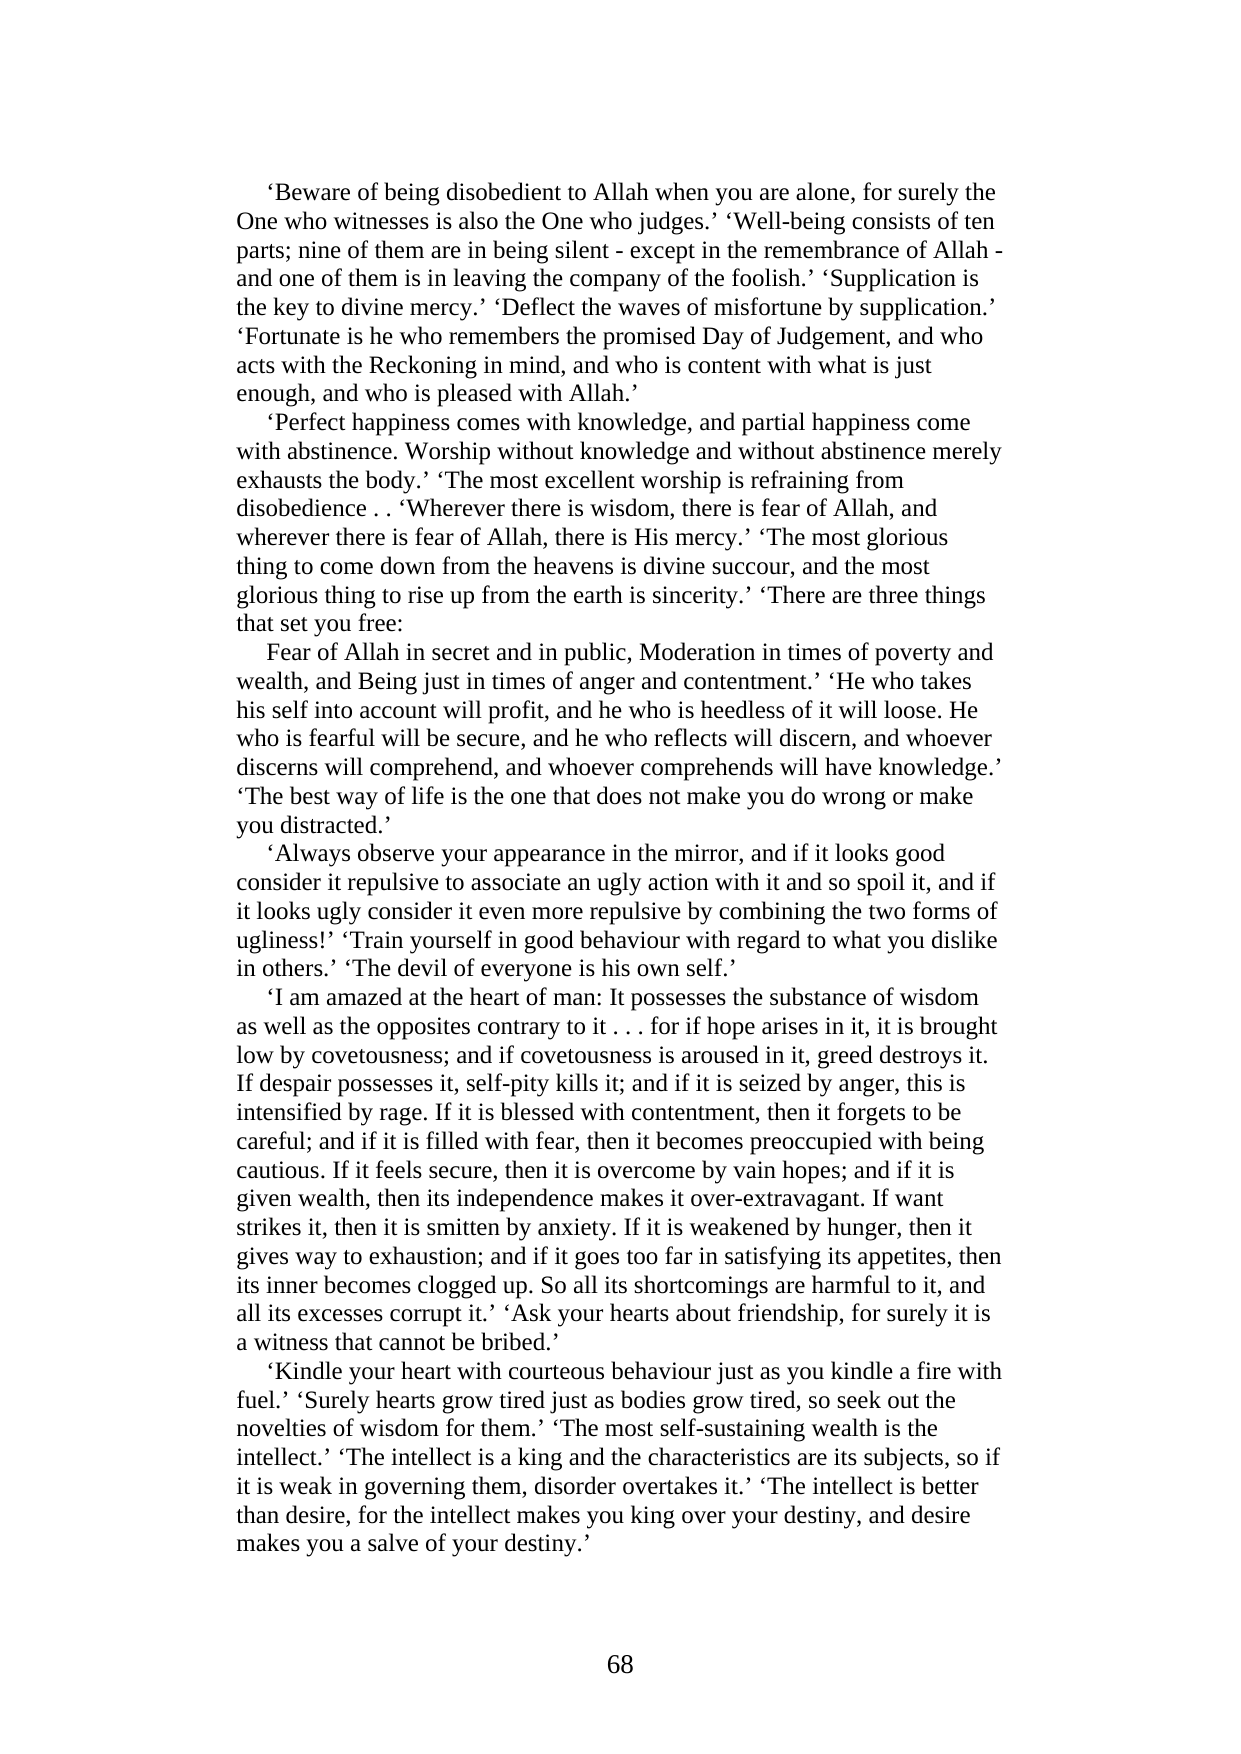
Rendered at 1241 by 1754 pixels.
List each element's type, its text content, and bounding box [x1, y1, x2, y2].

text ‘I am amazed at the heart of man: It possesses the substance of wisdom as well as the opposites contrary to it . . . for if hope arises in it, it is brought low by covetousness; and if covetousness is aroused in it, greed destroys it. If despair possesses it, self-pity kills it; and if it is seized by anger, this is intensified by rage. If it is blessed with contentment, then it forgets to be careful; and if it is filled with fear, then it becomes preoccupied with being cautious. If it feels secure, then it is overcome by vain hopes; and if it is given wealth, then its independence makes it over-extravagant. If want strikes it, then it is smitten by anxiety. If it is weakened by hunger, then it gives way to exhaustion; and if it goes too far in satisfying its appetites, then its inner becomes clogged up. So all its shortcomings are harmful to it, and all its excesses corrupt it.’ ‘Ask your hearts about friendship, for surely it is a witness that cannot be bribed.’ [236, 982, 1004, 1356]
text ‘Perfect happiness comes with knowledge, and partial happiness come with abstinence. Worship without knowledge and without abstinence merely exhausts the body.’ ‘The most excellent worship is refraining from disobedience . . ‘Wherever there is wisdom, there is fear of Allah, and wherever there is fear of Allah, there is His mercy.’ ‘The most glorious thing to come down from the heavens is divine succour, and the most glorious thing to rise up from the earth is sincerity.’ ‘There are three things that set you free: [236, 407, 1004, 637]
text ‘Kindle your heart with courteous behaviour just as you kindle a fire with fuel.’ ‘Surely hearts grow tired just as bodies grow tired, so seek out the novelties of wisdom for them.’ ‘The most self-sustaining wealth is the intellect.’ ‘The intellect is a king and the characteristics are its subjects, so if it is weak in governing them, disorder overtakes it.’ ‘The intellect is better than desire, for the intellect makes you king over your destiny, and desire makes you a salve of your destiny.’ [236, 1356, 1004, 1557]
text ‘Always observe your appearance in the mirror, and if it looks good consider it repulsive to associate an ugly action with it and so spoil it, and if it looks ugly consider it even more repulsive by combining the two forms of ugliness!’ ‘Train yourself in good behaviour with regard to what you dislike in others.’ ‘The devil of everyone is his own self.’ [236, 838, 1004, 982]
text ‘Beware of being disobedient to Allah when you are alone, for surely the One who witnesses is also the One who judges.’ ‘Well-being consists of ten parts; nine of them are in being silent - except in the remembrance of Allah - and one of them is in leaving the company of the foolish.’ ‘Supplication is the key to divine mercy.’ ‘Deflect the waves of misfortune by supplication.’ ‘Fortunate is he who remembers the promised Day of Judgement, and who acts with the Reckoning in mind, and who is content with what is just enough, and who is pleased with Allah.’ [236, 177, 1004, 407]
text Fear of Allah in secret and in public, Moderation in times of poverty and wealth, and Being just in times of anger and contentment.’ ‘He who takes his self into account will profit, and he who is heedless of it will loose. He who is fearful will be secure, and he who reflects will discern, and whoever discerns will comprehend, and whoever comprehends will have knowledge.’ ‘The best way of life is the one that does not make you do wrong or make you distracted.’ [236, 637, 1004, 838]
